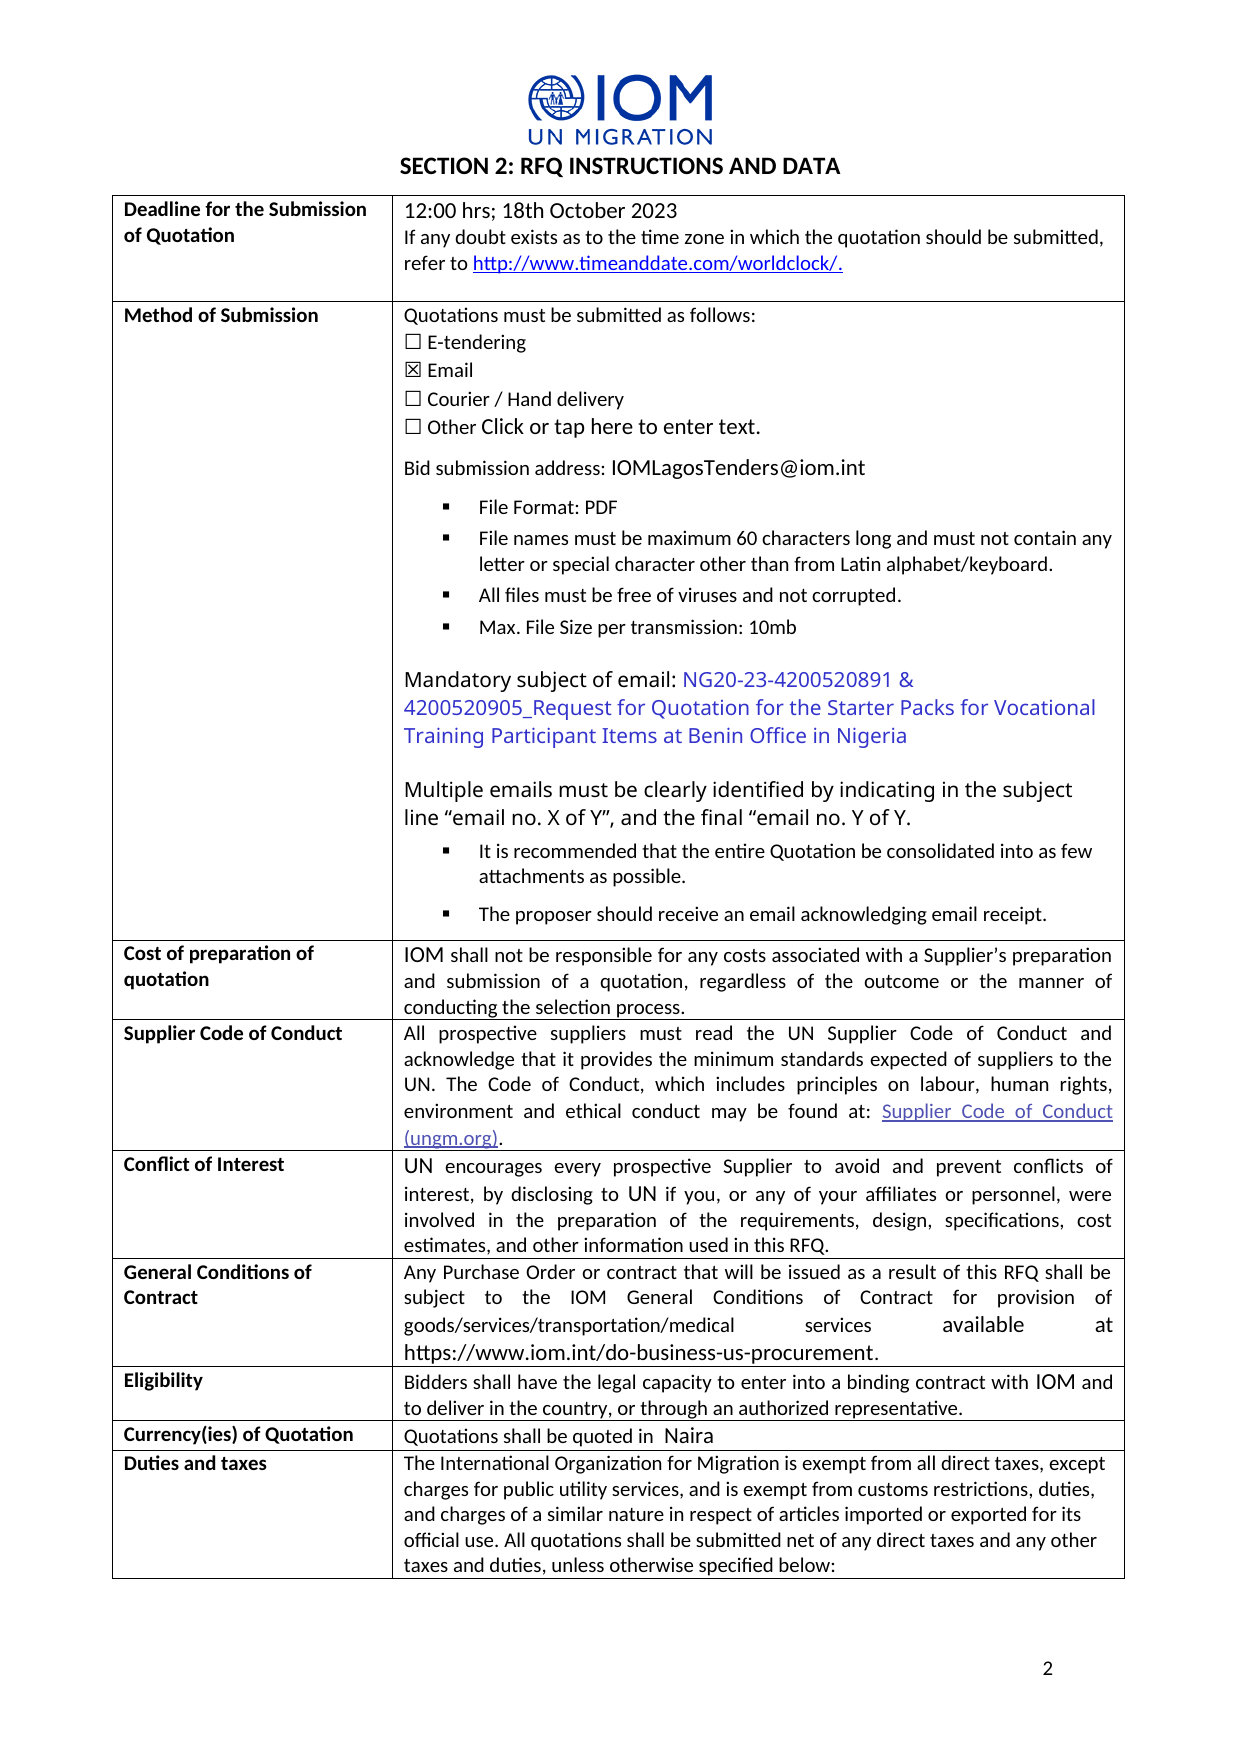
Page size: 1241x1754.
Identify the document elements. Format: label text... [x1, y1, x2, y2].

table_cell Cost of preparation of quotation [113, 941, 392, 1019]
table_cell Quotations must be submitted as follows: E-tendering Email Courier / Hand delivery Other Bid submission address: File Format: PDF File names must be maximum 60 characters long and must not contain any letter or special character other than from Latin alphabet/keyboard. All files must be free of viruses and not corrupted. Max. File Size per transmission: 10mb Mandatory subject of email: NG20-23-4200520891 & 4200520905_Request for Quotation for the Starter Packs for Vocational Training Participant Items at Benin Office in Nigeria Multiple emails must be clearly identified by indicating in the subject line “email no. X of Y”, and the final “email no. Y of Y. It is recommended that the entire Quotation be consolidated into as few attachments as possible. The proposer should receive an email acknowledging email receipt. [393, 302, 1124, 939]
table_cell Bidders shall have the legal capacity to enter into a binding contract with and to deliver in the country, or through an authorized representative. [393, 1367, 1124, 1420]
table_cell All prospective suppliers must read the UN Supplier Code of Conduct and acknowledge that it provides the minimum standards expected of suppliers to the UN. The Code of Conduct, which includes principles on labour, human rights, environment and ethical conduct may be found at: Supplier Code of Conduct (ungm.org). [393, 1020, 1124, 1150]
table_cell Any Purchase Order or contract that will be issued as a result of this RFQ shall be subject to the IOM General Conditions of Contract for provision of goods/services/transportation/medical services . [393, 1259, 1124, 1366]
table_cell Eligibility [113, 1367, 392, 1420]
table_cell Method of Submission [113, 302, 392, 939]
picture [524, 73, 716, 146]
table_header Deadline for the Submission of Quotation [113, 196, 392, 301]
table_cell Duties and taxes [113, 1451, 392, 1578]
table_cell Supplier Code of Conduct [113, 1020, 392, 1150]
subtitle SECTION 2: RFQ INSTRUCTIONS AND DATA [112, 150, 1128, 181]
table_cell encourages every prospective Supplier to avoid and prevent conflicts of interest, by disclosing to if you, or any of your affiliates or personnel, were involved in the preparation of the requirements, design, specifications, cost estimates, and other information used in this RFQ. [393, 1151, 1124, 1258]
table_cell General Conditions of Contract [113, 1259, 392, 1366]
table_cell Conflict of Interest [113, 1151, 392, 1258]
table_header If any doubt exists as to the time zone in which the quotation should be submitted, refer to http://www.timeanddate.com/worldclock/. [393, 196, 1124, 301]
table_cell Quotations shall be quoted in [393, 1421, 1124, 1449]
table_cell shall not be responsible for any costs associated with a Supplier’s preparation and submission of a quotation, regardless of the outcome or the manner of conducting the selection process. [393, 941, 1124, 1019]
table_cell Currency(ies) of Quotation [113, 1421, 392, 1449]
